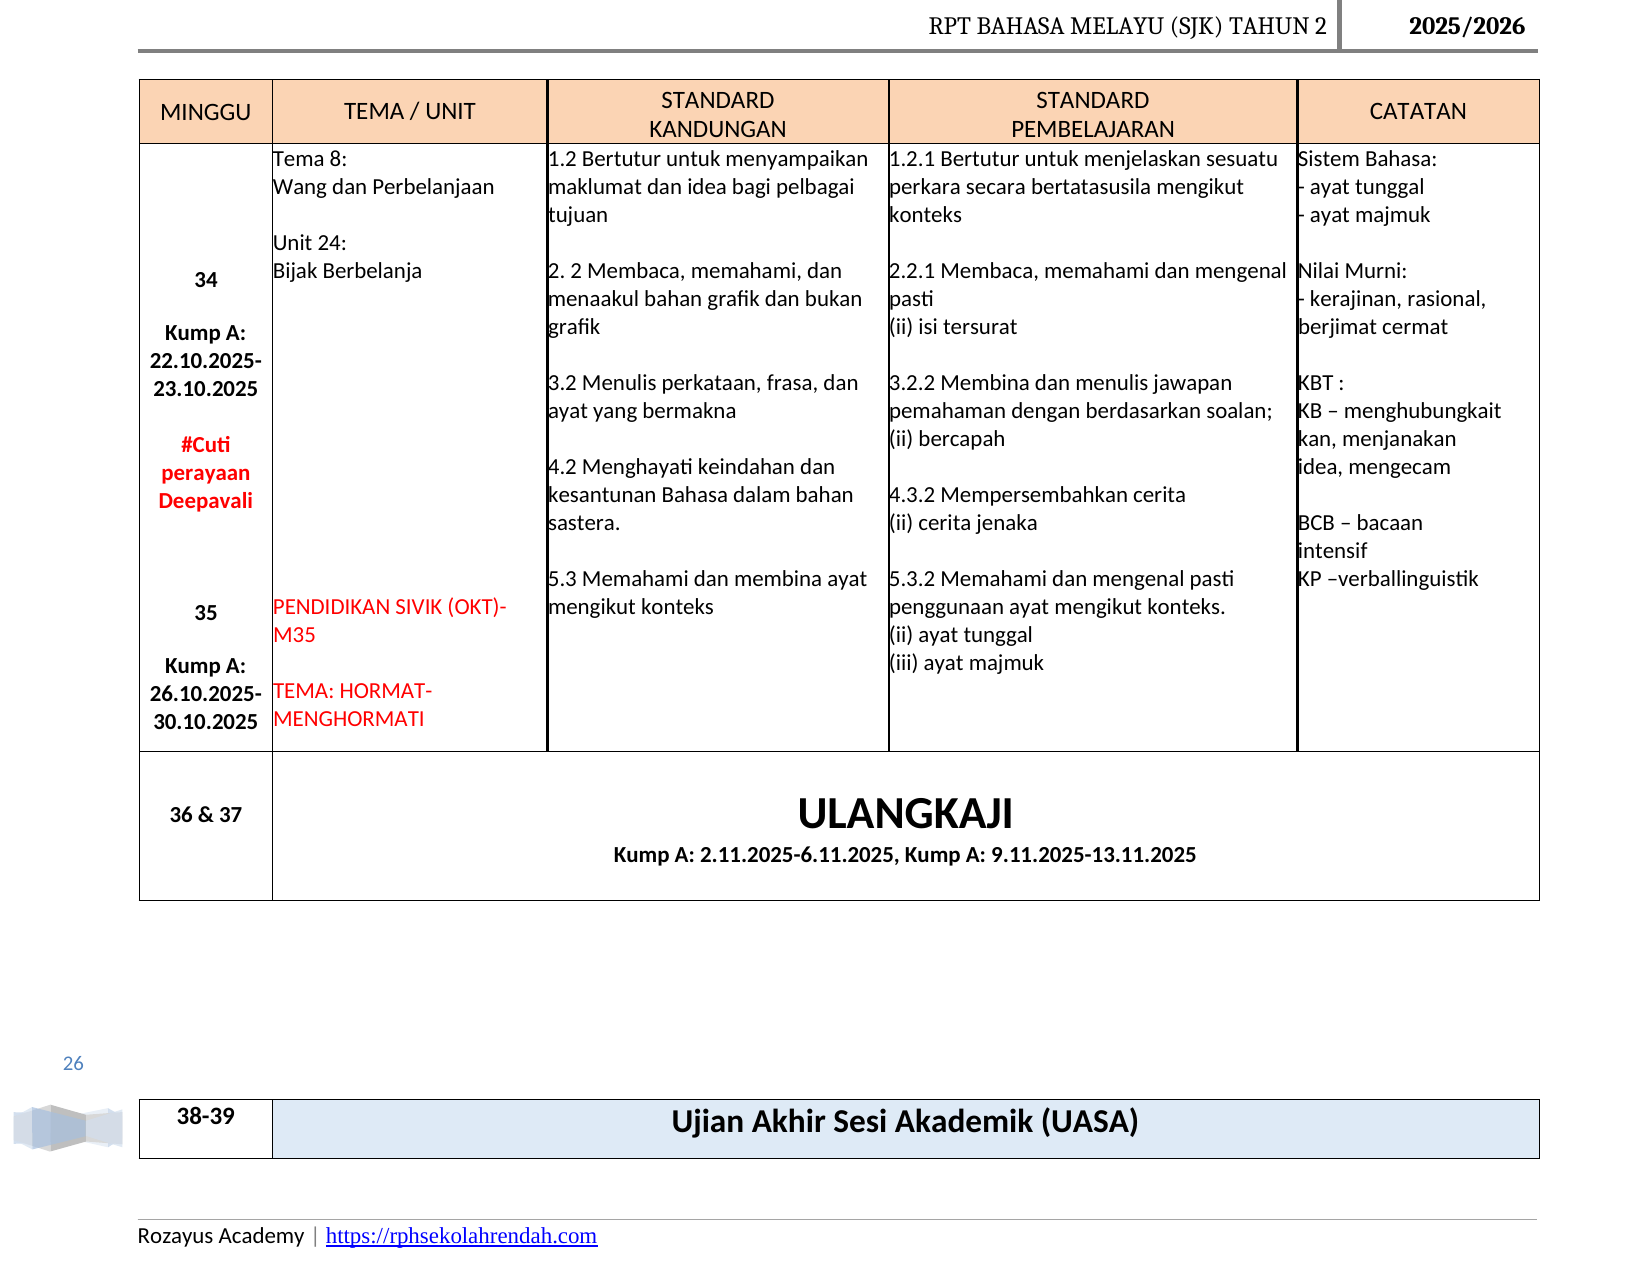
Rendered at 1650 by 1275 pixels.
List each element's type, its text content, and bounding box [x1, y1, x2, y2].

table_cell 36 & 37 [140, 752, 272, 900]
table_cell Tema 8: Wang dan Perbelanjaan Unit 24: Bijak Berbelanja PENDIDIKAN SIVIK (OKT)-M35 TEMA: HORMAT-MENGHORMATI [273, 144, 546, 751]
table_header MINGGU [140, 80, 272, 143]
table_header STANDARD KANDUNGAN [549, 80, 888, 143]
table_cell 1.2 Bertutur untuk menyampaikan maklumat dan idea bagi pelbagai tujuan 2. 2 Membaca, memahami, dan menaakul bahan grafik dan bukan grafik 3.2 Menulis perkataan, frasa, dan ayat yang bermakna 4.2 Menghayati keindahan dan kesantunan Bahasa dalam bahan sastera. 5.3 Memahami dan membina ayat mengikut konteks [549, 144, 888, 751]
table_header 38-39 [140, 1100, 272, 1158]
table_cell ULANGKAJI Kump A: 2.11.2025-6.11.2025, Kump A: 9.11.2025-13.11.2025 [273, 752, 1539, 900]
table_header STANDARD PEMBELAJARAN [890, 80, 1296, 143]
table_cell Sistem Bahasa: - ayat tunggal - ayat majmuk Nilai Murni: - kerajinan, rasional, berjimat cermat KBT : KB – menghubungkait kan, menjanakan idea, mengecam BCB – bacaan intensif KP –verballinguistik [1299, 144, 1539, 751]
table_cell 1.2.1 Bertutur untuk menjelaskan sesuatu perkara secara bertatasusila mengikut konteks 2.2.1 Membaca, memahami dan mengenal pasti (ii) isi tersurat 3.2.2 Membina dan menulis jawapan pemahaman dengan berdasarkan soalan; (ii) bercapah 4.3.2 Mempersembahkan cerita (ii) cerita jenaka 5.3.2 Memahami dan mengenal pasti penggunaan ayat mengikut konteks. (ii) ayat tunggal (iii) ayat majmuk [890, 144, 1296, 751]
table_cell 34 Kump A: 22.10.2025-23.10.2025 #Cuti perayaan Deepavali 35 Kump A: 26.10.2025-30.10.2025 [140, 144, 272, 751]
table_header TEMA / UNIT [273, 80, 546, 143]
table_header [273, 1100, 1539, 1158]
table_header CATATAN [1299, 80, 1539, 143]
